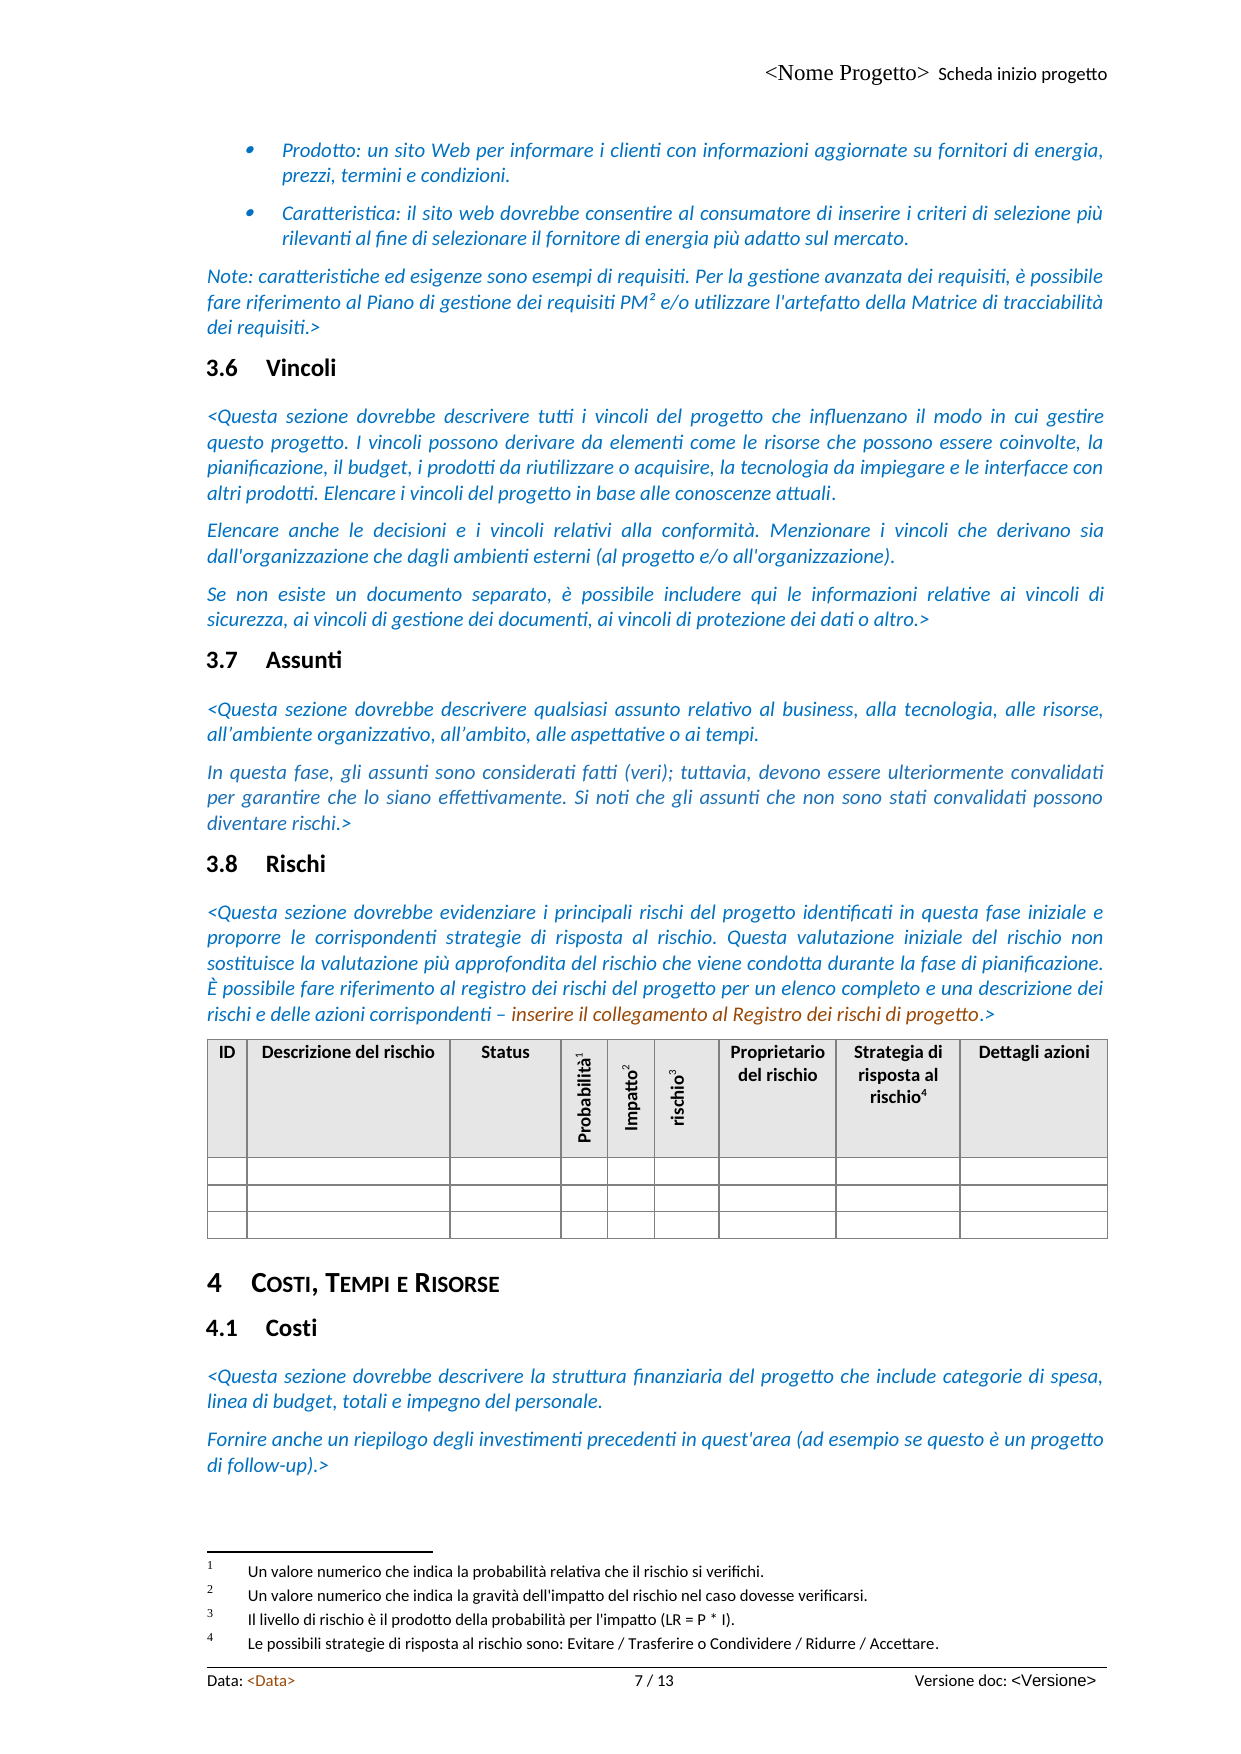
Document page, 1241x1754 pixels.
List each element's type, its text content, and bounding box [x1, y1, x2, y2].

subtitle Rischi [206, 848, 1107, 878]
table_cell [562, 1212, 607, 1238]
table_cell [451, 1212, 560, 1238]
text In questa fase, gli assunti sono considerati fatti (veri); tuttavia, devono essere ulteriormente convalidati per garantire che lo siano effettivamente. Si noti che gli assunti che non sono stati convalidati possono diventare rischi.> [207, 759, 1107, 835]
table_cell [655, 1212, 718, 1238]
table_cell [720, 1212, 835, 1238]
table_header Proprietario del rischio [720, 1040, 835, 1157]
text <Questa sezione dovrebbe descrivere qualsiasi assunto relativo al business, alla tecnologia, alle risorse, all’ambiente organizzativo, all’ambito, alle aspettative o ai tempi. [207, 696, 1107, 747]
table_cell [608, 1158, 654, 1184]
subtitle Vincoli [206, 352, 1107, 383]
table_cell [837, 1158, 959, 1184]
text Fornire anche un riepilogo degli investimenti precedenti in quest'area (ad esempio se questo è un progetto di follow-up).> [207, 1427, 1107, 1477]
table_cell [837, 1212, 959, 1238]
text <Questa sezione dovrebbe descrivere la struttura finanziaria del progetto che include categorie di spesa, linea di budget, totali e impegno del personale. [207, 1363, 1107, 1414]
table_cell [208, 1158, 246, 1184]
table_header ID [208, 1040, 246, 1157]
text Elencare anche le decisioni e i vincoli relativi alla conformità. Menzionare i vincoli che derivano sia dall'organizzazione che dagli ambienti esterni (al progetto e/o all'organizzazione). [207, 518, 1107, 568]
table_cell [655, 1186, 718, 1211]
table_cell [655, 1158, 718, 1184]
table_cell [562, 1158, 607, 1184]
table_cell [248, 1212, 449, 1238]
table_header Livello di rischio [655, 1040, 718, 1157]
table_header Probabilità [562, 1040, 607, 1157]
text Se non esiste un documento separato, è possibile includere qui le informazioni relative ai vincoli di sicurezza, ai vincoli di gestione dei documenti, ai vincoli di protezione dei dati o altro.> [207, 581, 1107, 632]
table_cell [248, 1186, 449, 1211]
table_cell [608, 1186, 654, 1211]
subtitle Costi [206, 1312, 1107, 1342]
table_cell [720, 1158, 835, 1184]
table_cell [208, 1186, 246, 1211]
text Note: caratteristiche ed esigenze sono esempi di requisiti. Per la gestione avanzata dei requisiti, è possibile fare riferimento al Piano di gestione dei requisiti PM² e/o utilizzare l'artefatto della Matrice di tracciabilità dei requisiti.> [207, 263, 1107, 340]
table_cell [961, 1186, 1107, 1211]
table_cell [961, 1158, 1107, 1184]
list Caratteristica: il sito web dovrebbe consentire al consumatore di inserire i criteri di selezione più rilevanti al fine di selezionare il fornitore di energia più adatto sul mercato. [244, 200, 1107, 251]
table_cell [720, 1186, 835, 1211]
table_header Status [451, 1040, 560, 1157]
list Prodotto: un sito Web per informare i clienti con informazioni aggiornate su fornitori di energia, prezzi, termini e condizioni. [244, 137, 1107, 188]
table_header Dettagli azioni [961, 1040, 1107, 1157]
text <Questa sezione dovrebbe descrivere tutti i vincoli del progetto che influenzano il modo in cui gestire questo progetto. I vincoli possono derivare da elementi come le risorse che possono essere coinvolte, la pianificazione, il budget, i prodotti da riutilizzare o acquisire, la tecnologia da impiegare e le interfacce con altri prodotti. Elencare i vincoli del progetto in base alle conoscenze attuali. [207, 403, 1107, 505]
table_cell [608, 1212, 654, 1238]
table_cell [208, 1212, 246, 1238]
table_cell [451, 1186, 560, 1211]
table_cell [961, 1212, 1107, 1238]
table_header Descrizione del rischio [248, 1040, 449, 1157]
table_header Strategia di risposta al rischio [837, 1040, 959, 1157]
subtitle Costi, Tempi e Risorse [207, 1264, 1107, 1299]
table_cell [837, 1186, 959, 1211]
subtitle Assunti [206, 644, 1107, 675]
table_cell [562, 1186, 607, 1211]
table_header Impatto [608, 1040, 654, 1157]
table_cell [248, 1158, 449, 1184]
text <Questa sezione dovrebbe evidenziare i principali rischi del progetto identificati in questa fase iniziale e proporre le corrispondenti strategie di risposta al rischio. Questa valutazione iniziale del rischio non sostituisce la valutazione più approfondita del rischio che viene condotta durante la fase di pianificazione. È possibile fare riferimento al registro dei rischi del progetto per un elenco completo e una descrizione dei rischi e delle azioni corrispondenti – inserire il collegamento al Registro dei rischi di progetto.> [207, 899, 1107, 1026]
table_cell [451, 1158, 560, 1184]
